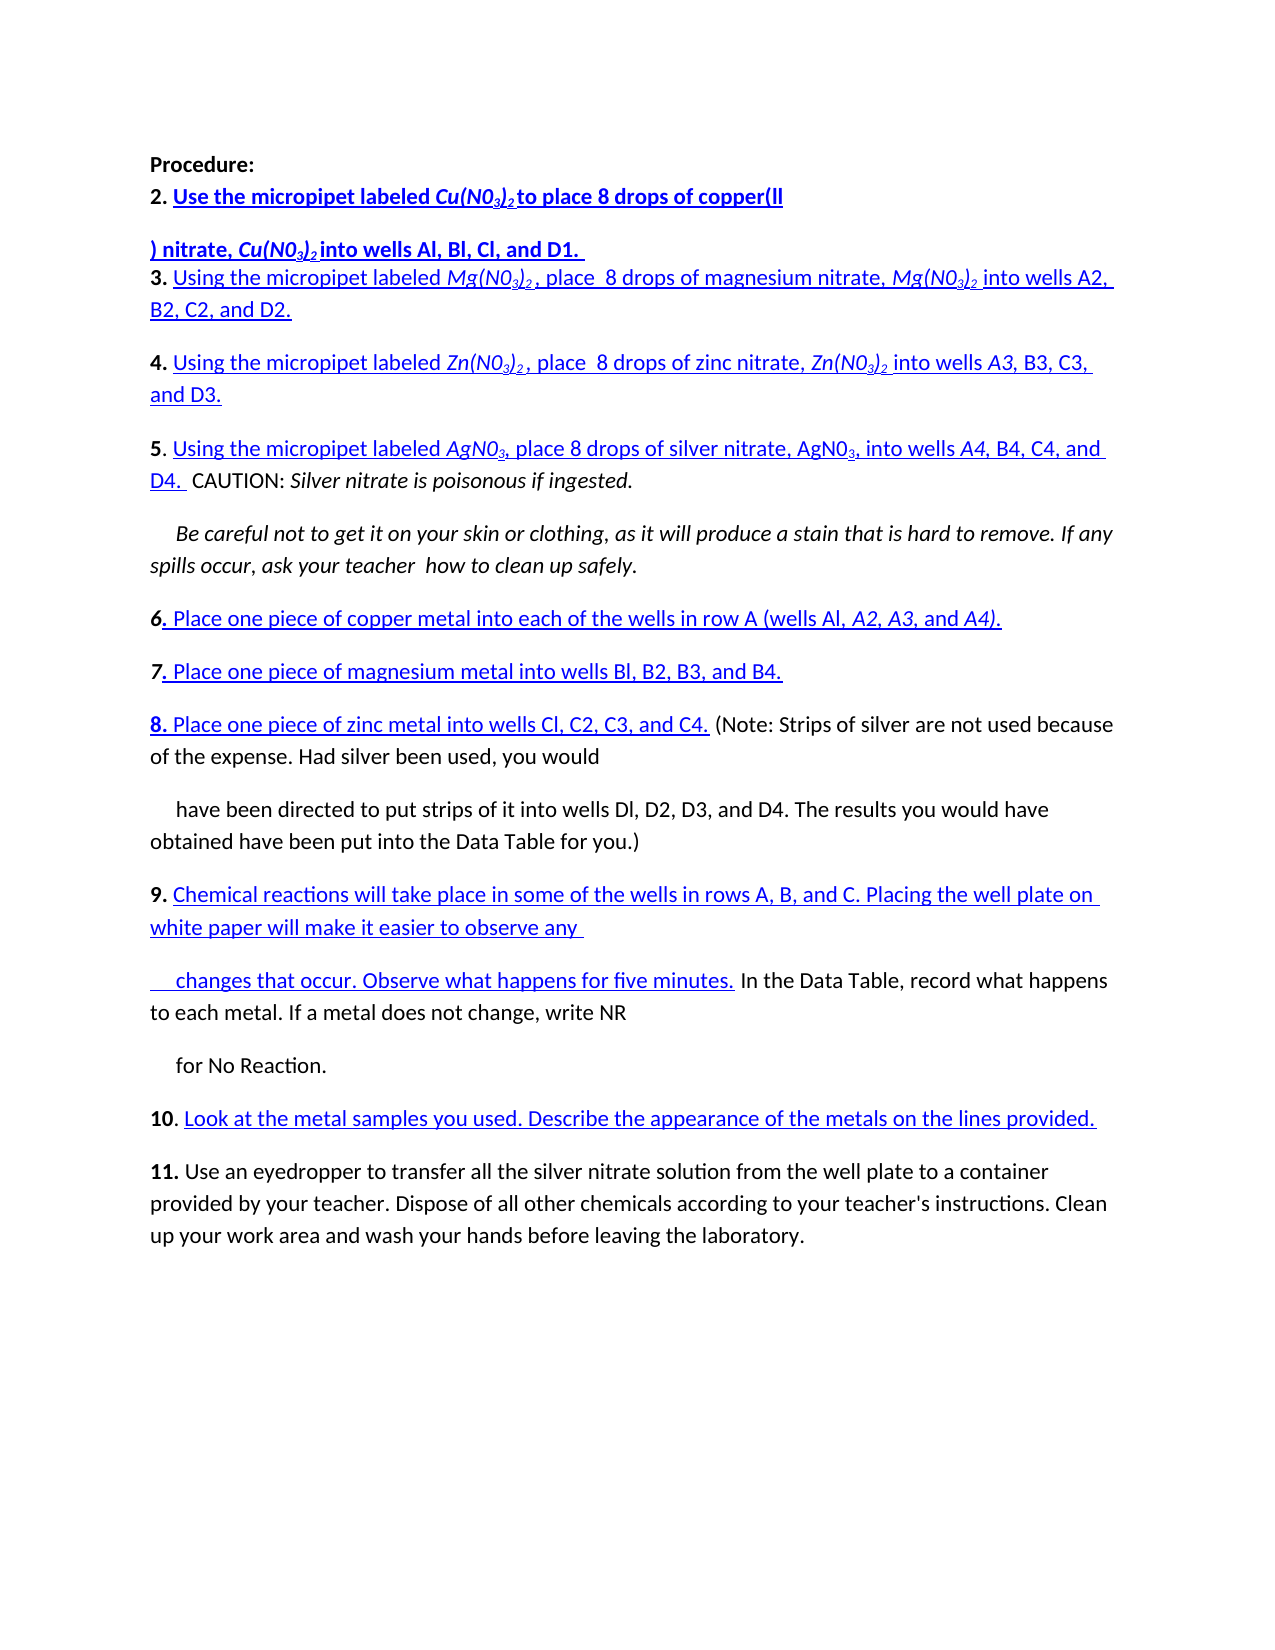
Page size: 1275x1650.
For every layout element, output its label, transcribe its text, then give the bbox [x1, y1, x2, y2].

text 10. Look at the metal samples you used. Describe the appearance of the metals on the lines provided. [150, 1104, 1125, 1132]
text Be careful not to get it on your skin or clothing, as it will produce a stain that is hard to remove. If any spills occur, ask your teacher how to clean up safely. [150, 519, 1125, 579]
text 9. Chemical reactions will take place in some of the wells in rows A, B, and C. Placing the well plate on white paper will make it easier to observe any [150, 881, 1125, 941]
text 6. Place one piece of copper metal into each of the wells in row A (wells Al, A2, A3, and A4). [150, 604, 1125, 632]
text 7. Place one piece of magnesium metal into wells Bl, B2, B3, and B4. [150, 657, 1125, 685]
text 8. Place one piece of zinc metal into wells Cl, C2, C3, and C4. (Note: Strips of silver are not used because of the expense. Had silver been used, you would [150, 710, 1125, 770]
text for No Reaction. [150, 1051, 1125, 1079]
text 5. Using the micropipet labeled AgN03, place 8 drops of silver nitrate, AgN03, into wells A4, B4, C4, and D4. CAUTION: Silver nitrate is poisonous if ingested. [150, 434, 1125, 494]
text 3. Using the micropipet labeled Mg(N03)2 , place 8 drops of magnesium nitrate, Mg(N03)2 into wells A2, B2, C2, and D2. [150, 263, 1125, 323]
text have been directed to put strips of it into wells Dl, D2, D3, and D4. The results you would have obtained have been put into the Data Table for you.) [150, 795, 1125, 856]
text 4. Using the micropipet labeled Zn(N03)2 , place 8 drops of zinc nitrate, Zn(N03)2 into wells A3, B3, C3, and D3. [150, 348, 1125, 409]
text ) nitrate, Cu(N03)2 into wells Al, Bl, Cl, and D1. [150, 235, 1125, 263]
text 11. Use an eyedropper to transfer all the silver nitrate solution from the well plate to a container provided by your teacher. Dispose of all other chemicals according to your teacher's instructions. Clean up your work area and wash your hands before leaving the laboratory. [150, 1157, 1125, 1249]
text changes that occur. Observe what happens for five minutes. In the Data Table, record what happens to each metal. If a metal does not change, write NR [150, 966, 1125, 1026]
text Procedure: 2. Use the micropipet labeled Cu(N03)2 to place 8 drops of copper(ll [150, 150, 1125, 210]
